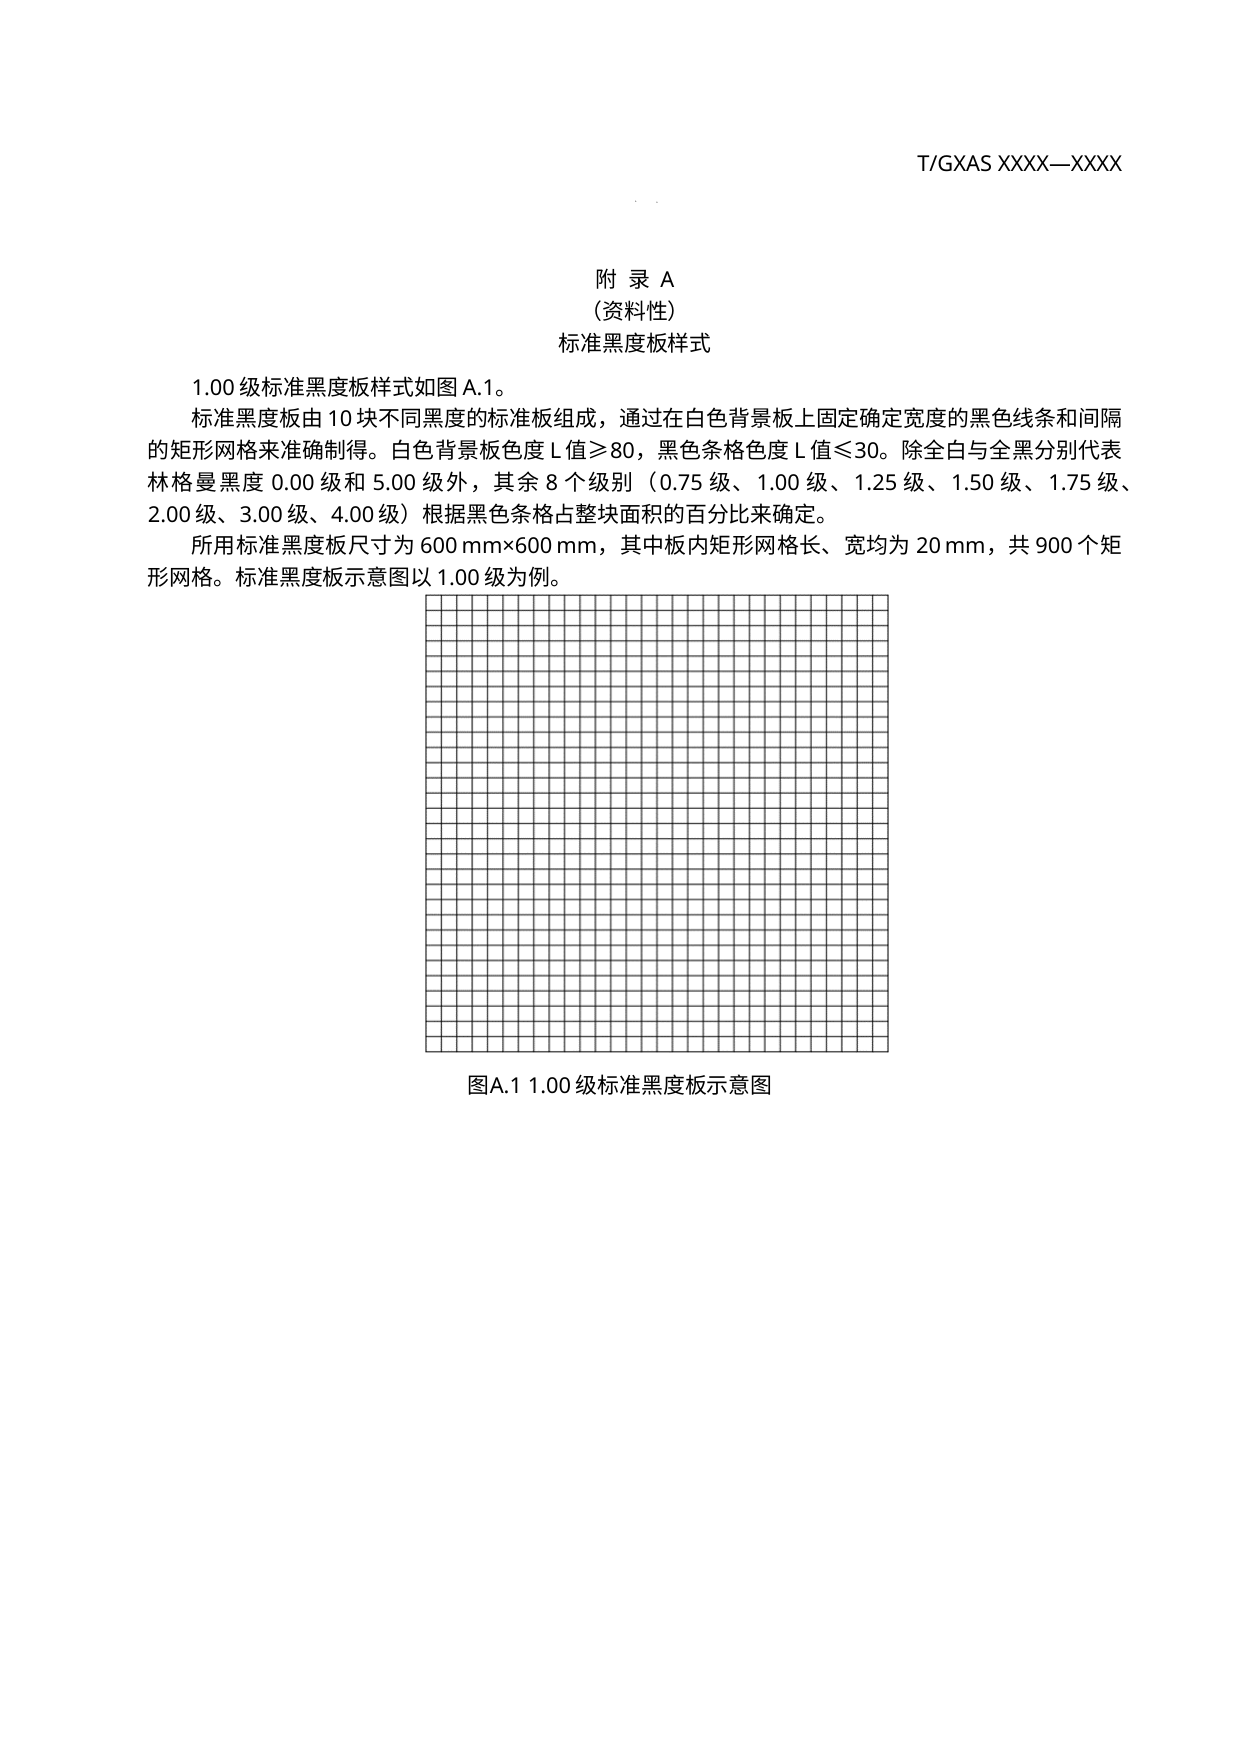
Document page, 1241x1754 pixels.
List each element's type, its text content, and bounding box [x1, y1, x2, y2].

text 1.00级标准黑度板示意图 [148, 1068, 1122, 1099]
text 标准黑度板由10块不同黑度的标准板组成，通过在白色背景板上固定确定宽度的黑色线条和间隔的矩形网格来准确制得。白色背景板色度L值≥80，黑色条格色度L值≤30。除全白与全黑分别代表林格曼黑度0.00级和5.00级外，其余8个级别（0.75级、1.00级、1.25级、1.50级、1.75级、2.00级、3.00级、4.00级）根据黑色条格占整块面积的百分比来确定。 [148, 401, 1122, 528]
text （资料性） 标准黑度板样式 [148, 262, 1122, 357]
text 所用标准黑度板尺寸为600 mm×600 mm，其中板内矩形网格长、宽均为20 mm，共900个矩形网格。标准黑度板示意图以1.00级为例。 [148, 528, 1122, 592]
text 1.00级标准黑度板样式如图A.1。 [148, 370, 1122, 401]
picture [421, 592, 893, 1056]
